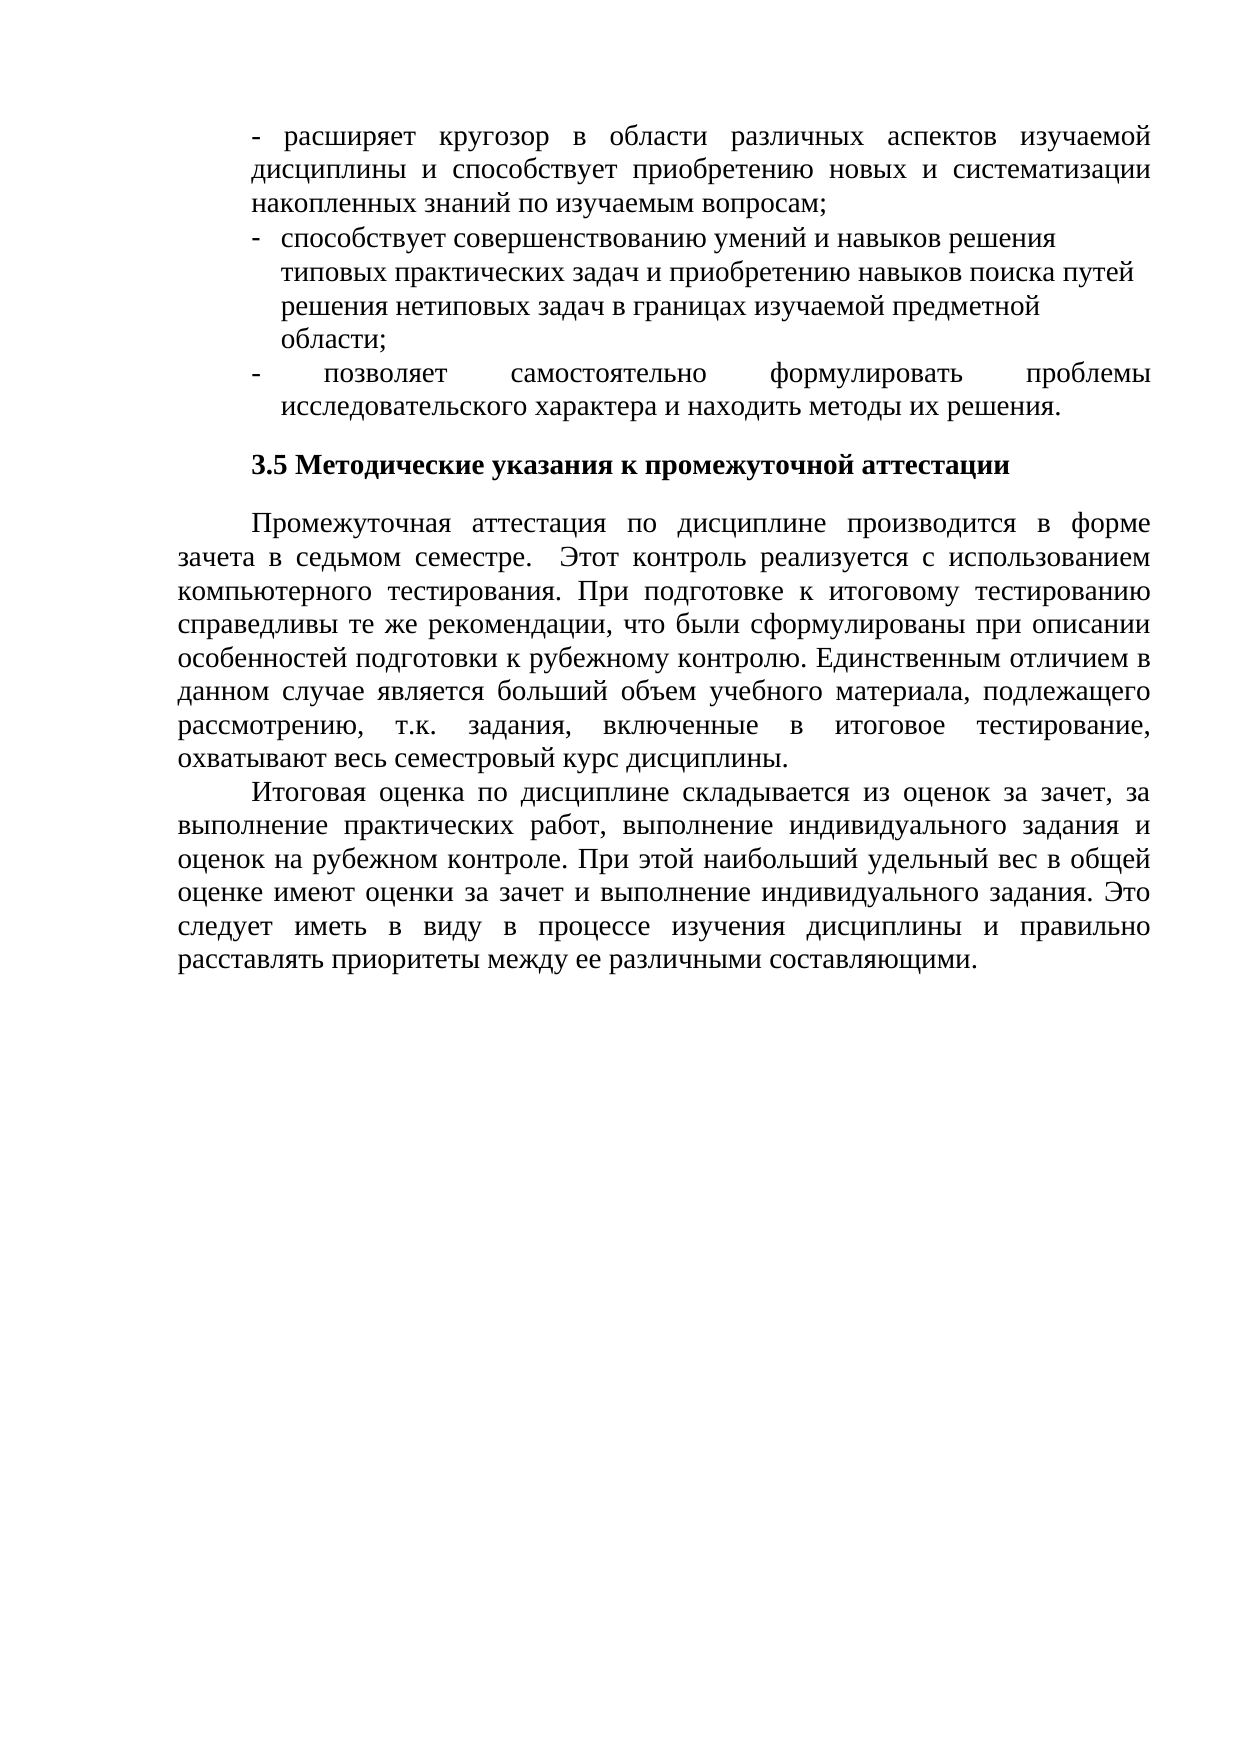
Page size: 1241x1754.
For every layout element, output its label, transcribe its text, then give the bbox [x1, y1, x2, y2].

text - расширяет кругозор в области различных аспектов изучаемой дисциплины и способствует приобретению новых и систематизации накопленных знаний по изучаемым вопросам; [251, 118, 1152, 219]
list способствует совершенствованию умений и навыков решения типовых практических задач и приобретению навыков поиска путей решения нетиповых задач в границах изучаемой предметной области; [251, 219, 1152, 355]
text Промежуточная аттестация по дисциплине производится в форме зачета в седьмом семестре. Этот контроль реализуется с использованием компьютерного тестирования. При подготовке к итоговому тестированию справедливы те же рекомендации, что были сформулированы при описании особенностей подготовки к рубежному контролю. Единственным отличием в данном случае является больший объем учебного материала, подлежащего рассмотрению, т.к. задания, включенные в итоговое тестирование, охватывают весь семестровый курс дисциплины. [177, 506, 1152, 774]
text - позволяет самостоятельно формулировать проблемы исследовательского характера и находить методы их решения. [251, 355, 1152, 422]
subtitle 3.5 Методические указания к промежуточной аттестации [177, 447, 1152, 481]
text Итоговая оценка по дисциплине складывается из оценок за зачет, за выполнение практических работ, выполнение индивидуального задания и оценок на рубежном контроле. При этой наибольший удельный вес в общей оценке имеют оценки за зачет и выполнение индивидуального задания. Это следует иметь в виду в процессе изучения дисциплины и правильно расставлять приоритеты между ее различными составляющими. [177, 774, 1152, 975]
